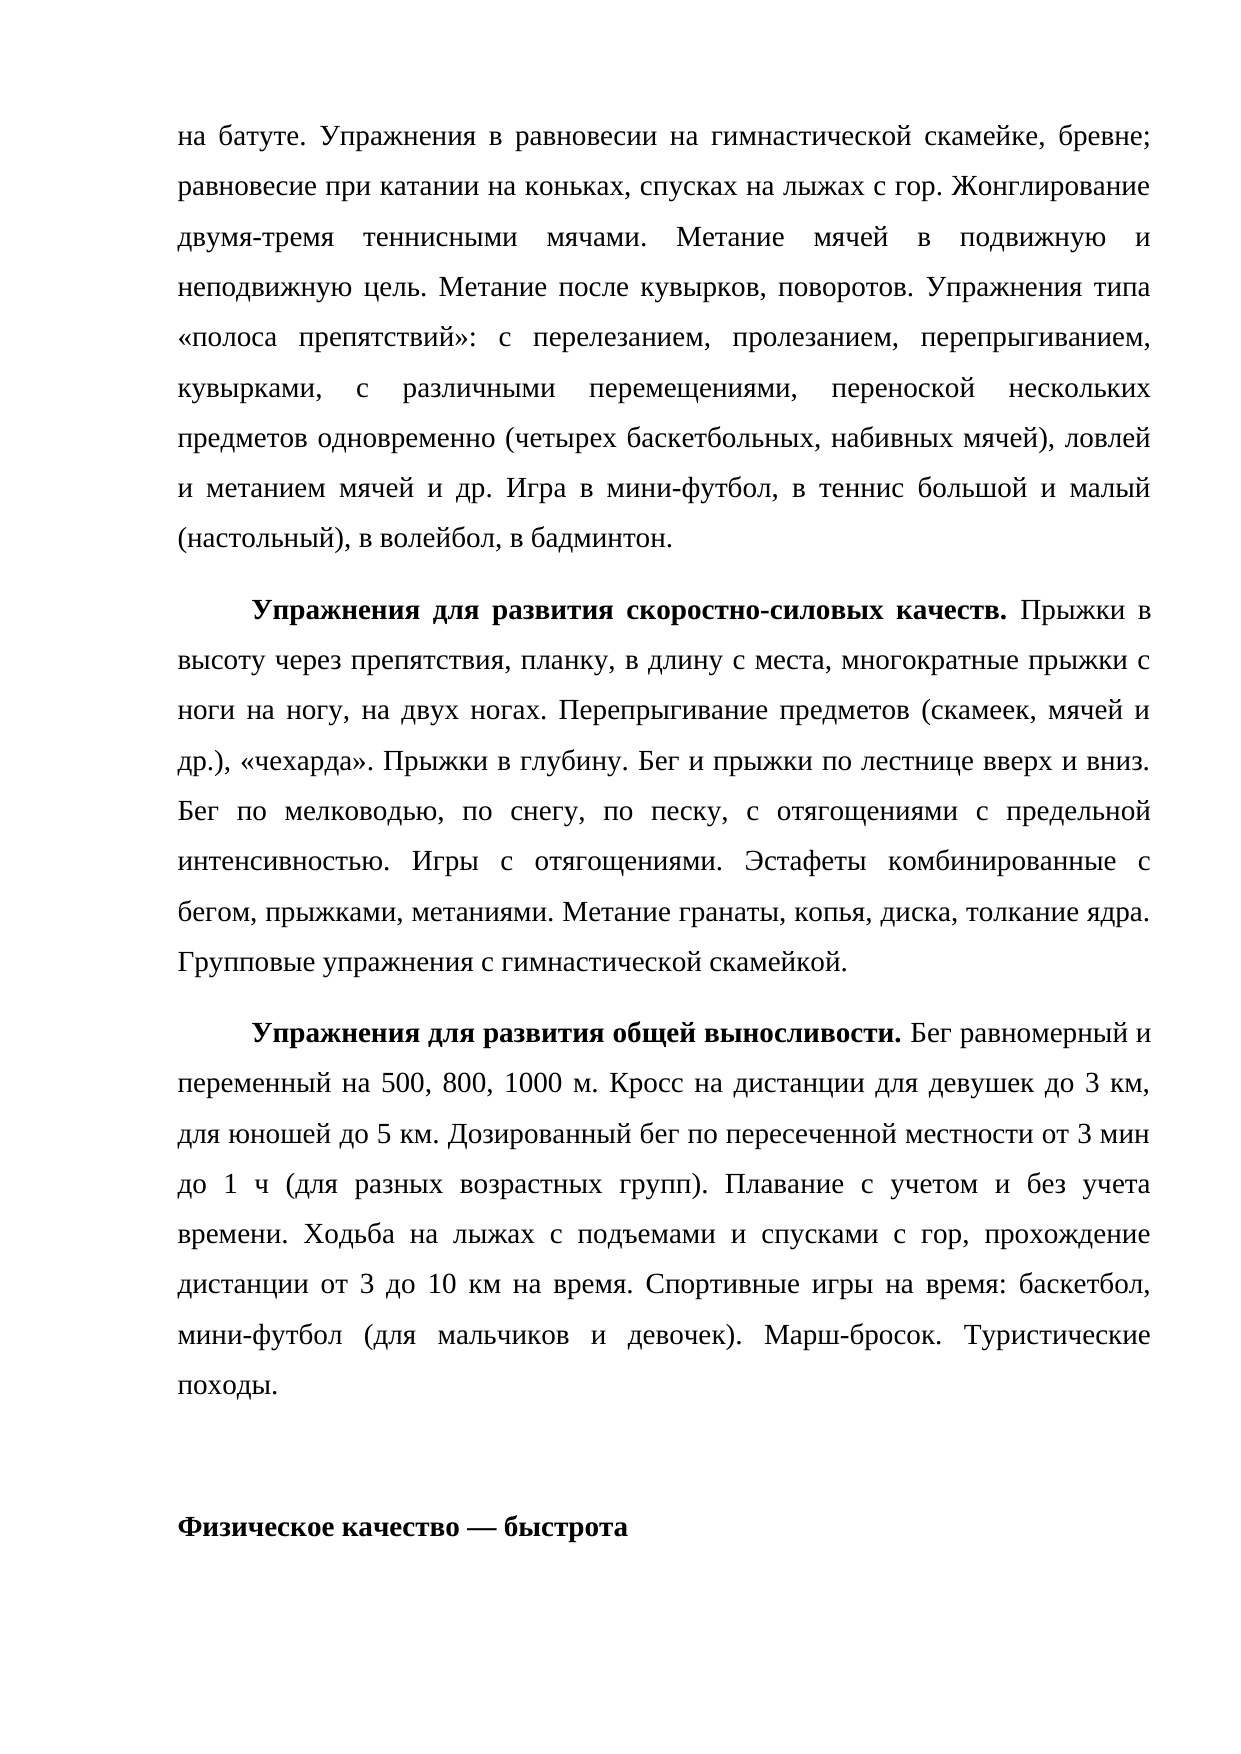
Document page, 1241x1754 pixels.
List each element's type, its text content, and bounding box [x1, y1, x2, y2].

text Физическое качество — быстрота [177, 1509, 1152, 1543]
text Упражнения для развития скоростно-силовых качеств. Прыжки в высоту через препятствия, планку, в длину с места, многократные прыжки с ноги на ногу, на двух ногах. Перепрыгивание предметов (скамеек, мячей и др.), «чехарда». Прыжки в глубину. Бег и прыжки по лестнице вверх и вниз. Бег по мелководью, по снегу, по песку, с отягощениями с предельной интенсивностью. Игры с отягощениями. Эстафеты комбинированные с бегом, прыжками, метаниями. Метание гранаты, копья, диска, толкание ядра. Групповые упражнения с гимнастической скамейкой. [177, 592, 1152, 977]
text Упражнения для развития общей выносливости. Бег равномерный и переменный на 500, 800, 1000 м. Кросс на дистанции для девушек до 3 км, для юношей до 5 км. Дозированный бег по пересеченной местности от 3 мин до 1 ч (для разных возрастных групп). Плавание с учетом и без учета времени. Ходьба на лыжах с подъемами и спусками с гор, прохождение дистанции от 3 до 10 км на время. Спортивные игры на время: баскетбол, мини-футбол (для мальчиков и девочек). Марш-бросок. Туристические походы. [177, 1015, 1152, 1401]
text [177, 118, 1152, 554]
